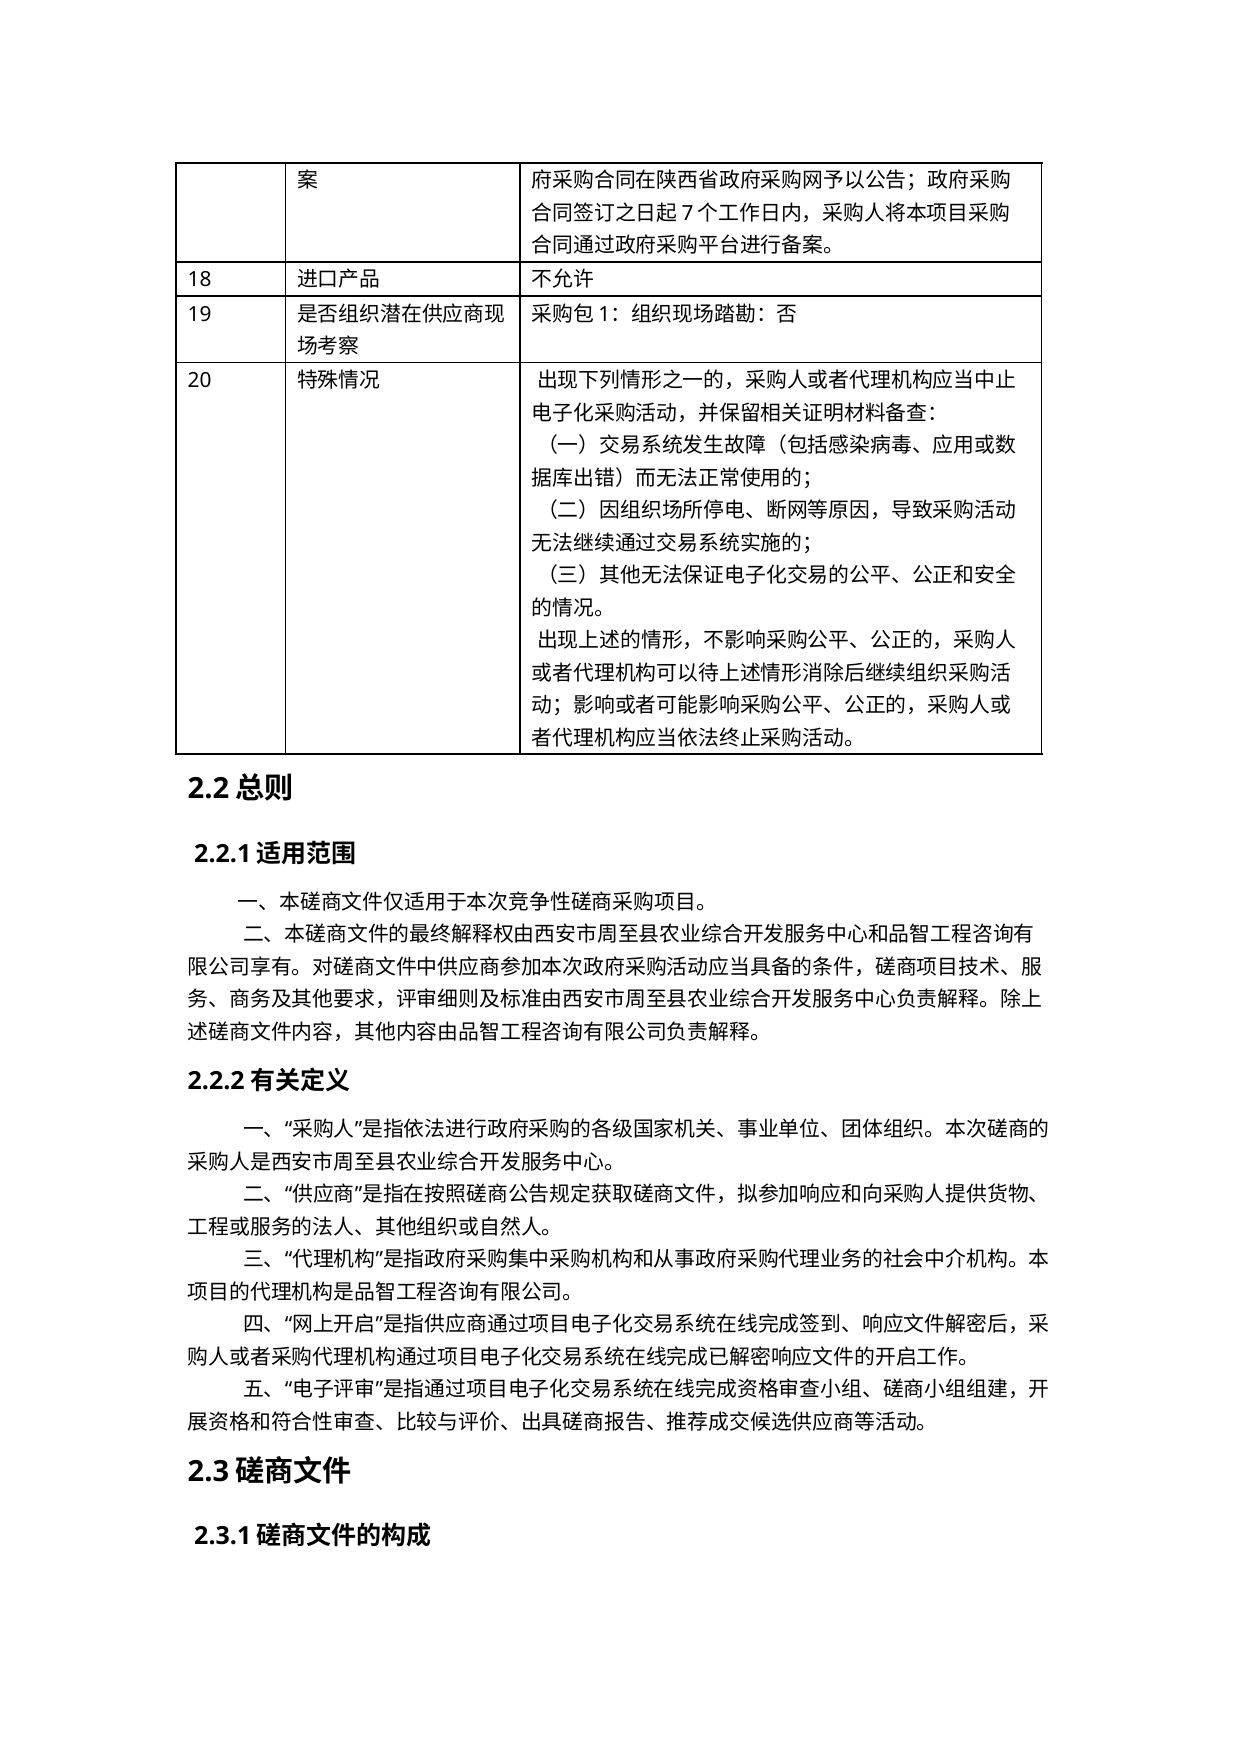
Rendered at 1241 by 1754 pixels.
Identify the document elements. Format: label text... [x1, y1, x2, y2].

table_cell 19 [177, 297, 285, 362]
table_cell 特殊情况 [286, 363, 519, 753]
text 2.3.1磋商文件的构成 [187, 1502, 1053, 1567]
table_cell 不允许 [521, 263, 1041, 295]
table_cell 出现下列情形之一的，采购人或者代理机构应当中止电子化采购活动，并保留相关证明材料备查： （一）交易系统发生故障（包括感染病毒、应用或数据库出错）而无法正常使用的； （二）因组织场所停电、断网等原因，导致采购活动无法继续通过交易系统实施的； （三）其他无法保证电子化交易的公平、公正和安全的情况。 出现上述的情形，不影响采购公平、公正的，采购人或者代理机构可以待上述情形消除后继续组织采购活动；影响或者可能影响采购公平、公正的，采购人或者代理机构应当依法终止采购活动。 [521, 363, 1041, 753]
text 2.2.2有关定义 [187, 1047, 1053, 1112]
text 一、本磋商文件仅适用于本次竞争性磋商采购项目。 [187, 885, 1053, 917]
text 三、“代理机构”是指政府采购集中采购机构和从事政府采购代理业务的社会中介机构。本项目的代理机构是品智工程咨询有限公司。 [187, 1242, 1053, 1307]
table_cell 20 [177, 363, 285, 753]
table_cell 政府采购合同公告、备案 [286, 164, 519, 261]
text 二、“供应商”是指在按照磋商公告规定获取磋商文件，拟参加响应和向采购人提供货物、工程或服务的法人、其他组织或自然人。 [187, 1177, 1053, 1242]
text 2.2.1适用范围 [187, 820, 1053, 885]
text 一、“采购人”是指依法进行政府采购的各级国家机关、事业单位、团体组织。本次磋商的采购人是西安市周至县农业综合开发服务中心。 [187, 1112, 1053, 1177]
table_cell 是否组织潜在供应商现场考察 [286, 297, 519, 362]
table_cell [521, 164, 1041, 261]
text 2.2总则 [187, 755, 1053, 820]
text 四、“网上开启”是指供应商通过项目电子化交易系统在线完成签到、响应文件解密后，采购人或者采购代理机构通过项目电子化交易系统在线完成已解密响应文件的开启工作。 [187, 1307, 1053, 1372]
table_cell 17 [177, 164, 285, 261]
table_cell 18 [177, 263, 285, 295]
table_cell 进口产品 [286, 263, 519, 295]
text 二、本磋商文件的最终解释权由西安市周至县农业综合开发服务中心和品智工程咨询有限公司享有。对磋商文件中供应商参加本次政府采购活动应当具备的条件，磋商项目技术、服务、商务及其他要求，评审细则及标准由西安市周至县农业综合开发服务中心负责解释。除上述磋商文件内容，其他内容由品智工程咨询有限公司负责解释。 [187, 917, 1053, 1047]
text 五、“电子评审”是指通过项目电子化交易系统在线完成资格审查小组、磋商小组组建，开展资格和符合性审查、比较与评价、出具磋商报告、推荐成交候选供应商等活动。 [187, 1372, 1053, 1437]
table_cell 采购包1：组织现场踏勘：否 [521, 297, 1041, 362]
text 2.3磋商文件 [187, 1437, 1053, 1502]
